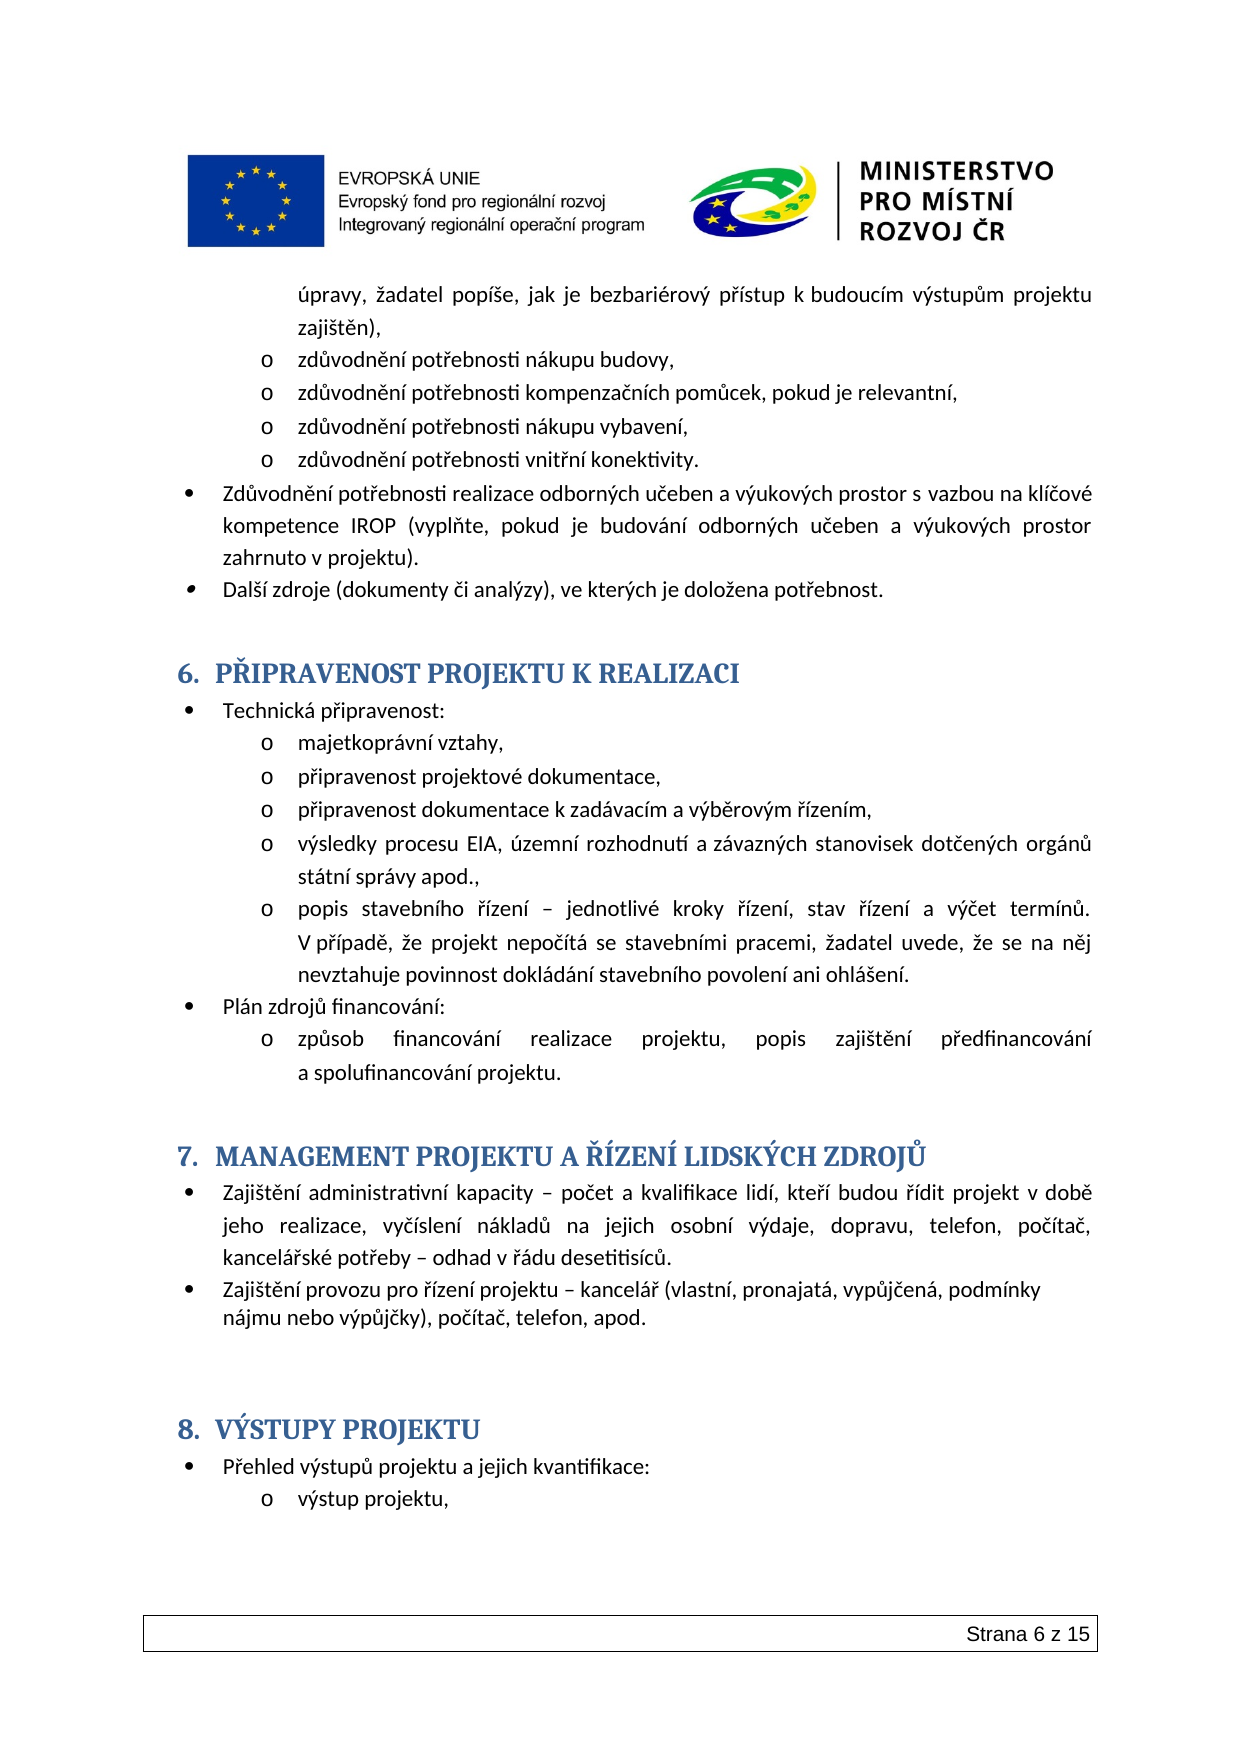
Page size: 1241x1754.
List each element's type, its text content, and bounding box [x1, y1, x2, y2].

subtitle Připravenost projektu k realizaci [177, 658, 1093, 691]
picture [157, 123, 1083, 277]
list zdůvodnění potřebnosti vnitřní konektivity. [260, 445, 1093, 474]
list Přehled výstupů projektu a jejich kvantifikace: [185, 1452, 1093, 1480]
subtitle Výstupy projektu [177, 1413, 1093, 1447]
list připravenost projektové dokumentace, [260, 762, 1093, 791]
list Technická připravenost: [185, 696, 1093, 724]
list zdůvodnění potřebnosti nákupu vybavení, [260, 412, 1093, 441]
list popis stavebního řízení – jednotlivé kroky řízení, stav řízení a výčet termínů. V případě, že projekt nepočítá se stavebními pracemi, žadatel uvede, že se na něj nevztahuje povinnost dokládání stavebního povolení ani ohlášení. [260, 894, 1093, 988]
list Další zdroje (dokumenty či analýzy), ve kterých je doložena potřebnost. [185, 576, 1093, 603]
subtitle Management projektu a řízení lidských zdrojů [177, 1140, 1093, 1173]
list připravenost dokumentace k zadávacím a výběrovým řízením, [260, 796, 1093, 825]
list zdůvodnění potřebnosti kompenzačních pomůcek, pokud je relevantní, [260, 378, 1093, 407]
list Plán zdrojů financování: [185, 992, 1093, 1020]
list výstup projektu, [260, 1484, 1093, 1513]
list způsob financování realizace projektu, popis zajištění předfinancování a spolufinancování projektu. [260, 1024, 1093, 1086]
list výsledky procesu EIA, územní rozhodnutí a závazných stanovisek dotčených orgánů státní správy apod., [260, 829, 1093, 890]
list Zajištění provozu pro řízení projektu – kancelář (vlastní, pronajatá, vypůjčená, podmínky nájmu nebo výpůjčky), počítač, telefon, apod. [185, 1275, 1093, 1331]
list Zajištění administrativní kapacity – počet a kvalifikace lidí, kteří budou řídit projekt v době jeho realizace, vyčíslení nákladů na jejich osobní výdaje, dopravu, telefon, počítač, kancelářské potřeby – odhad v řádu desetitisíců. [185, 1178, 1093, 1271]
list majetkoprávní vztahy, [260, 728, 1093, 758]
list zdůvodnění potřebnosti nákupu budovy, [260, 345, 1093, 374]
list Zdůvodnění potřebnosti realizace odborných učeben a výukových prostor s vazbou na klíčové kompetence IROP (vyplňte, pokud je budování odborných učeben a výukových prostor zahrnuto v projektu). [185, 479, 1093, 571]
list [260, 148, 1093, 341]
